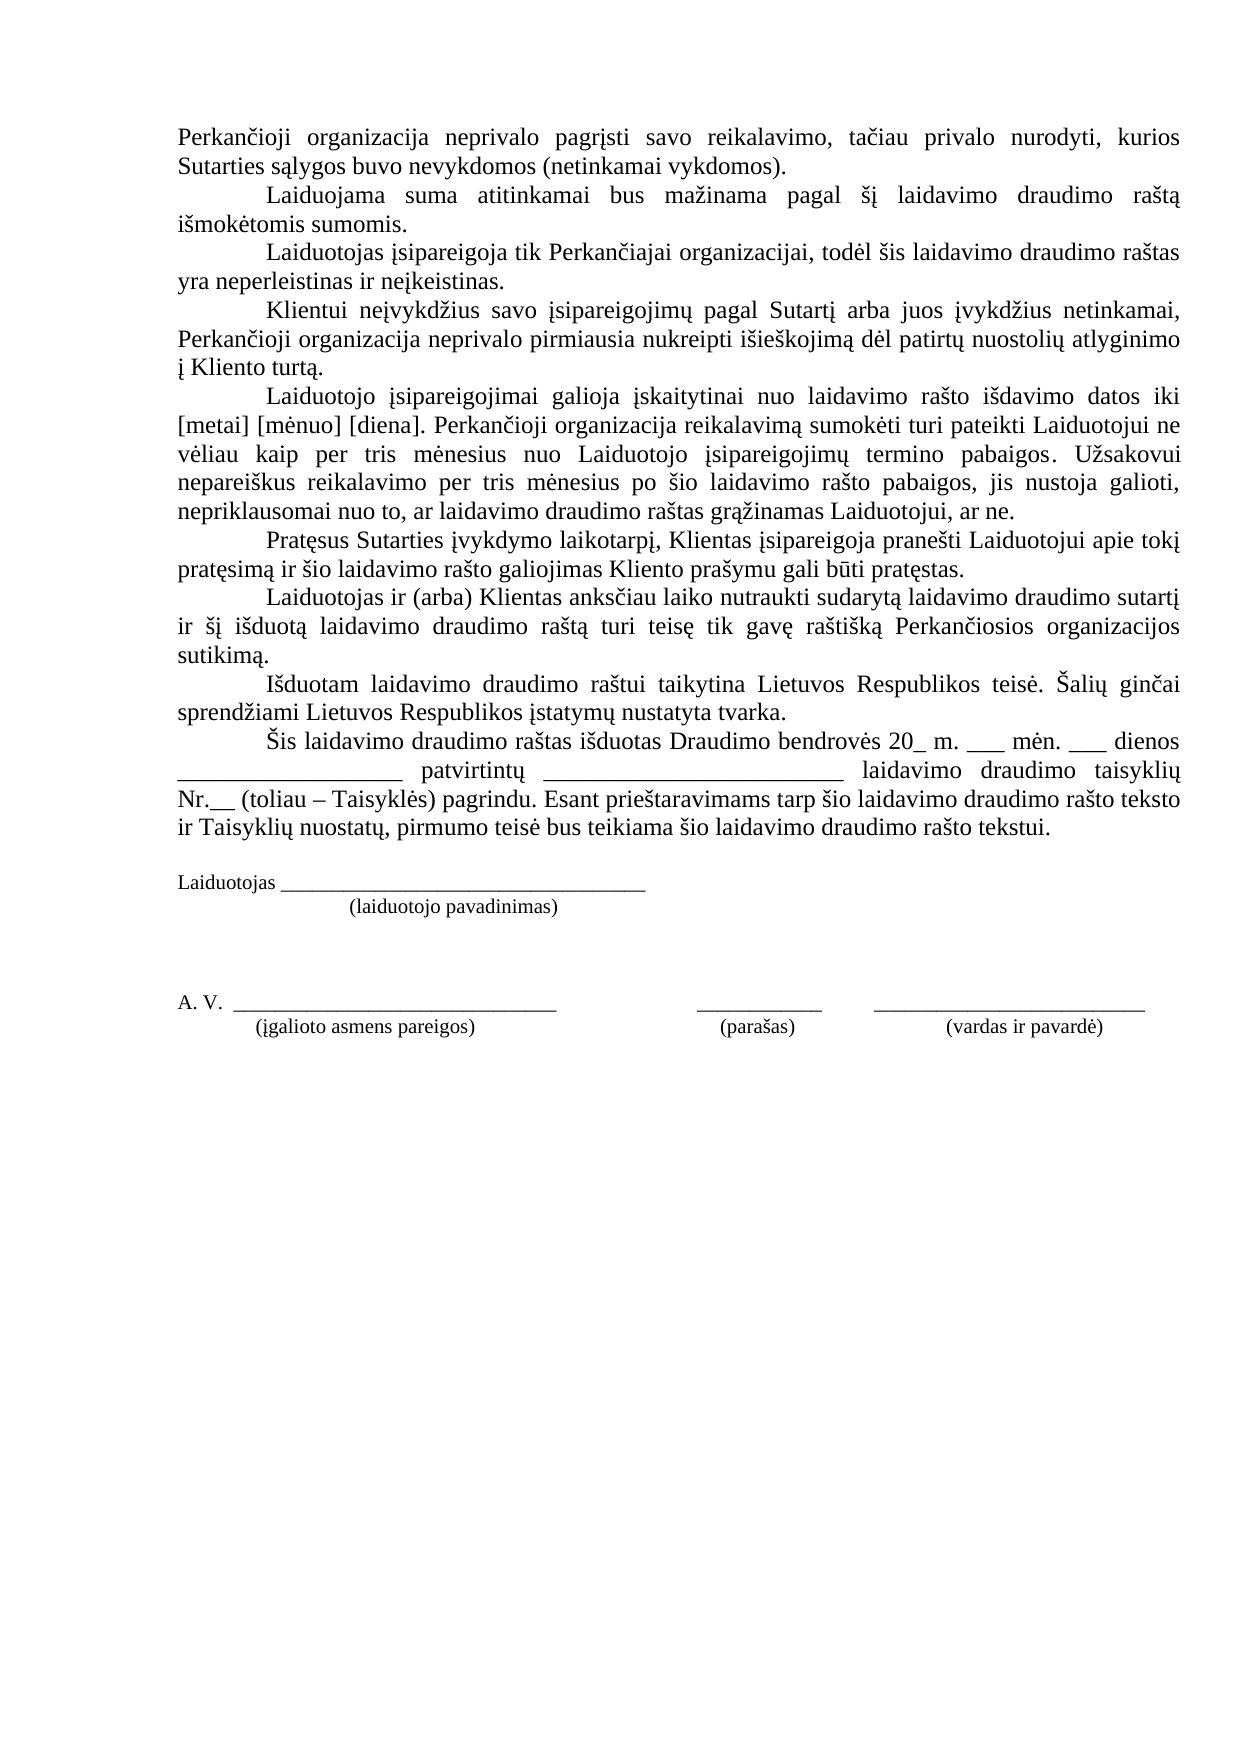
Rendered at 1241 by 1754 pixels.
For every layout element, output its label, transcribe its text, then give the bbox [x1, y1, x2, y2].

text Išduotam laidavimo draudimo raštui taikytina Lietuvos Respublikos teisė. Šalių ginčai sprendžiami Lietuvos Respublikos įstatymų nustatyta tvarka. [177, 669, 1181, 726]
text (laiduotojo pavadinimas) [177, 894, 1181, 918]
text Laiduojama suma atitinkamai bus mažinama pagal šį laidavimo draudimo raštą išmokėtomis sumomis. [177, 180, 1181, 237]
text Laiduotojas ir (arba) Klientas anksčiau laiko nutraukti sudarytą laidavimo draudimo sutartį ir šį išduotą laidavimo draudimo raštą turi teisę tik gavę raštišką Perkančiosios organizacijos sutikimą. [177, 582, 1181, 669]
text Laiduotojas įsipareigoja tik Perkančiajai organizacijai, todėl šis laidavimo draudimo raštas yra neperleistinas ir neįkeistinas. [177, 237, 1181, 295]
text Pratęsus Sutarties įvykdymo laikotarpį, Klientas įsipareigoja pranešti Laiduotojui apie tokį pratęsimą ir šio laidavimo rašto galiojimas Kliento prašymu gali būti pratęstas. [177, 525, 1181, 582]
text Laiduotojas ___________________________________ [177, 870, 1181, 894]
text Klientui neįvykdžius savo įsipareigojimų pagal Sutartį arba juos įvykdžius netinkamai, Perkančioji organizacija neprivalo pirmiausia nukreipti išieškojimą dėl patirtų nuostolių atlyginimo į Kliento turtą. [177, 295, 1181, 381]
text Laiduotojo įsipareigojimai galioja įskaitytinai nuo laidavimo rašto išdavimo datos iki [metai] [mėnuo] [diena]. Perkančioji organizacija reikalavimą sumokėti turi pateikti Laiduotojui ne vėliau kaip per tris mėnesius nuo Laiduotojo įsipareigojimų termino pabaigos. Užsakovui nepareiškus reikalavimo per tris mėnesius po šio laidavimo rašto pabaigos, jis nustoja galioti, nepriklausomai nuo to, ar laidavimo draudimo raštas grąžinamas Laiduotojui, ar ne. [177, 381, 1181, 525]
text Šis laidavimo draudimo raštas išduotas Draudimo bendrovės 20_ m. ___ mėn. ___ dienos __________________ patvirtintų ________________________ laidavimo draudimo taisyklių Nr.__ (toliau – Taisyklės) pagrindu. Esant prieštaravimams tarp šio laidavimo draudimo rašto teksto ir Taisyklių nuostatų, pirmumo teisė bus teikiama šio laidavimo draudimo rašto tekstui. [177, 726, 1181, 841]
text (įgalioto asmens pareigos) (parašas) (vardas ir pavardė) [177, 1014, 1181, 1038]
text A. V. _______________________________ ____________ __________________________ [177, 990, 1181, 1014]
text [177, 122, 1181, 180]
